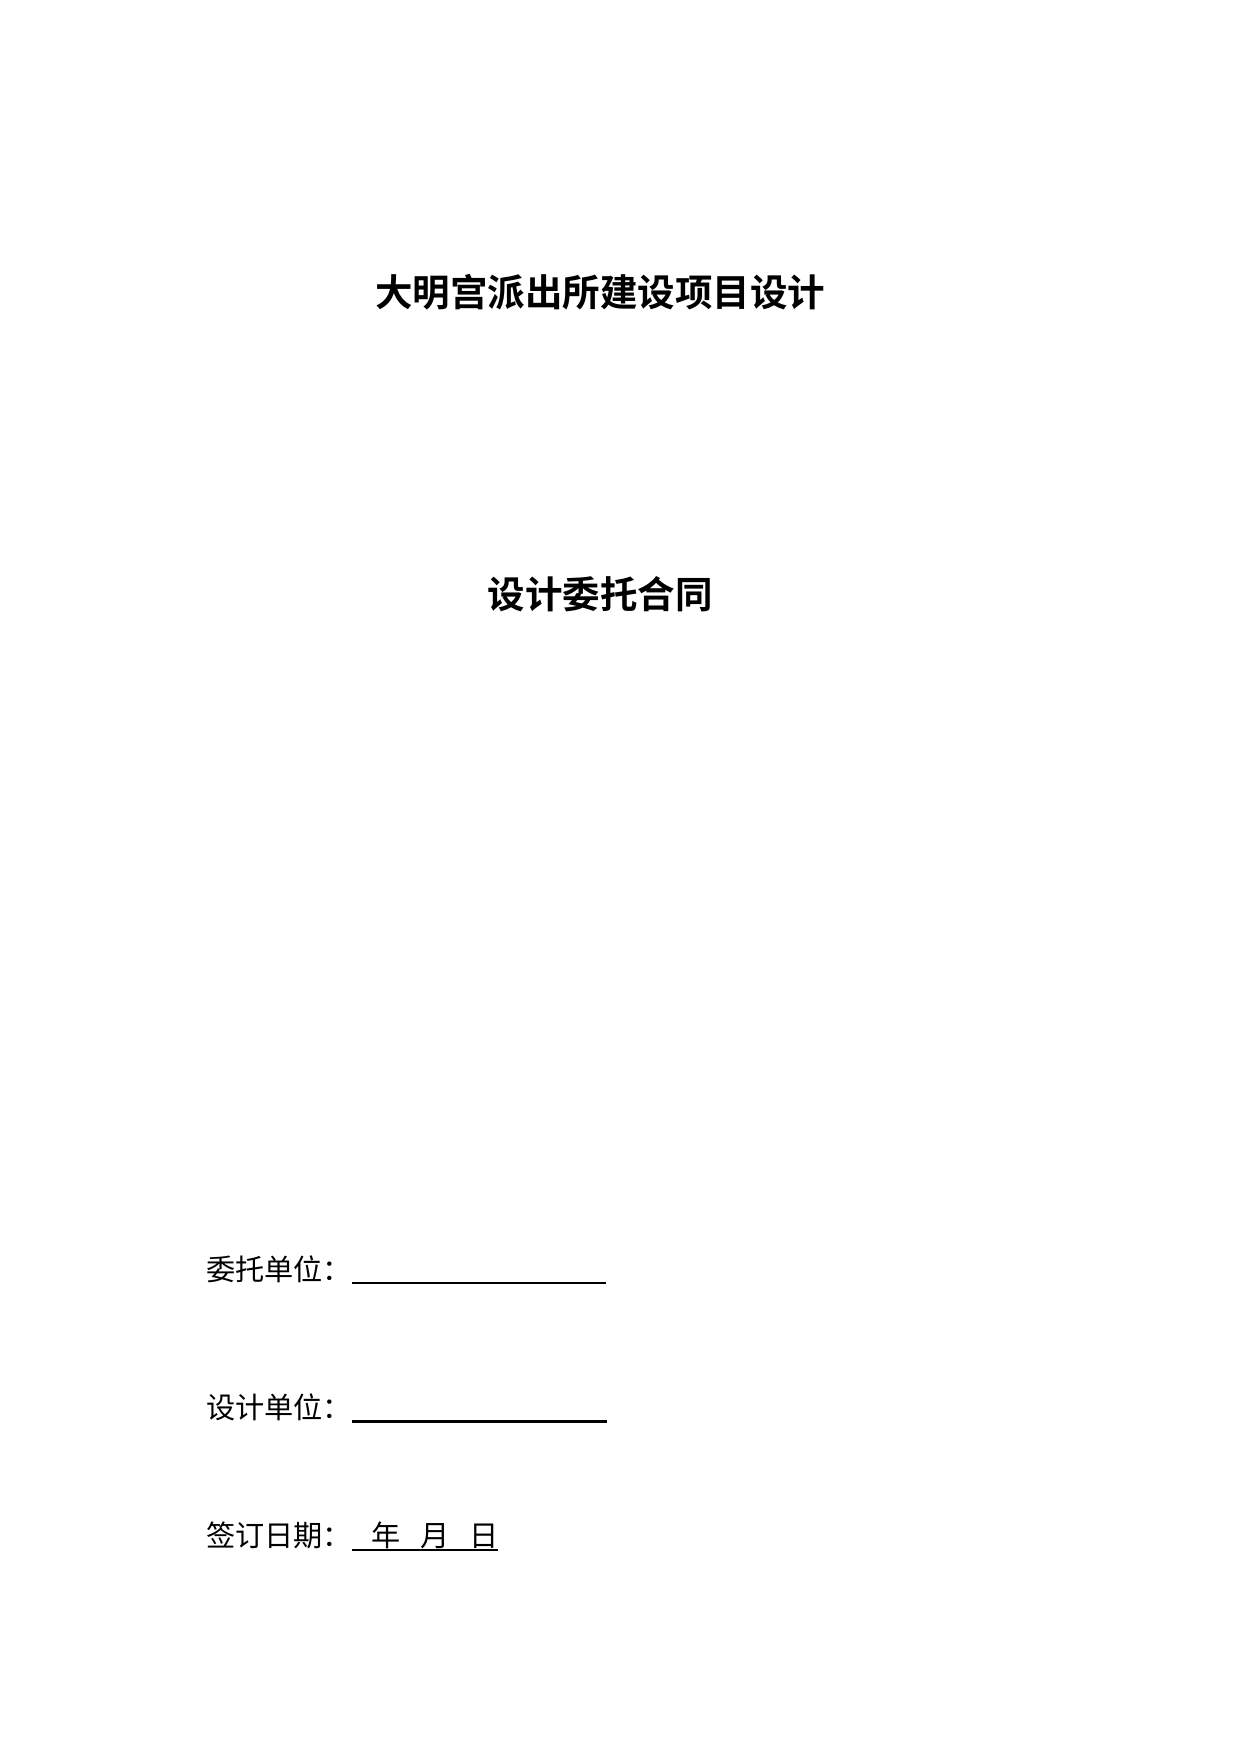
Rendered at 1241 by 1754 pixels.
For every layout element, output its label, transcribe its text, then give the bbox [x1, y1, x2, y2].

text 委托单位： [148, 1235, 1053, 1300]
text 签订日期： 年 月 日 [148, 1501, 1053, 1566]
text 设计委托合同 [148, 560, 1053, 625]
text 设计单位： [148, 1373, 1053, 1438]
text 大明宫派出所建设项目设计 [148, 257, 1053, 322]
